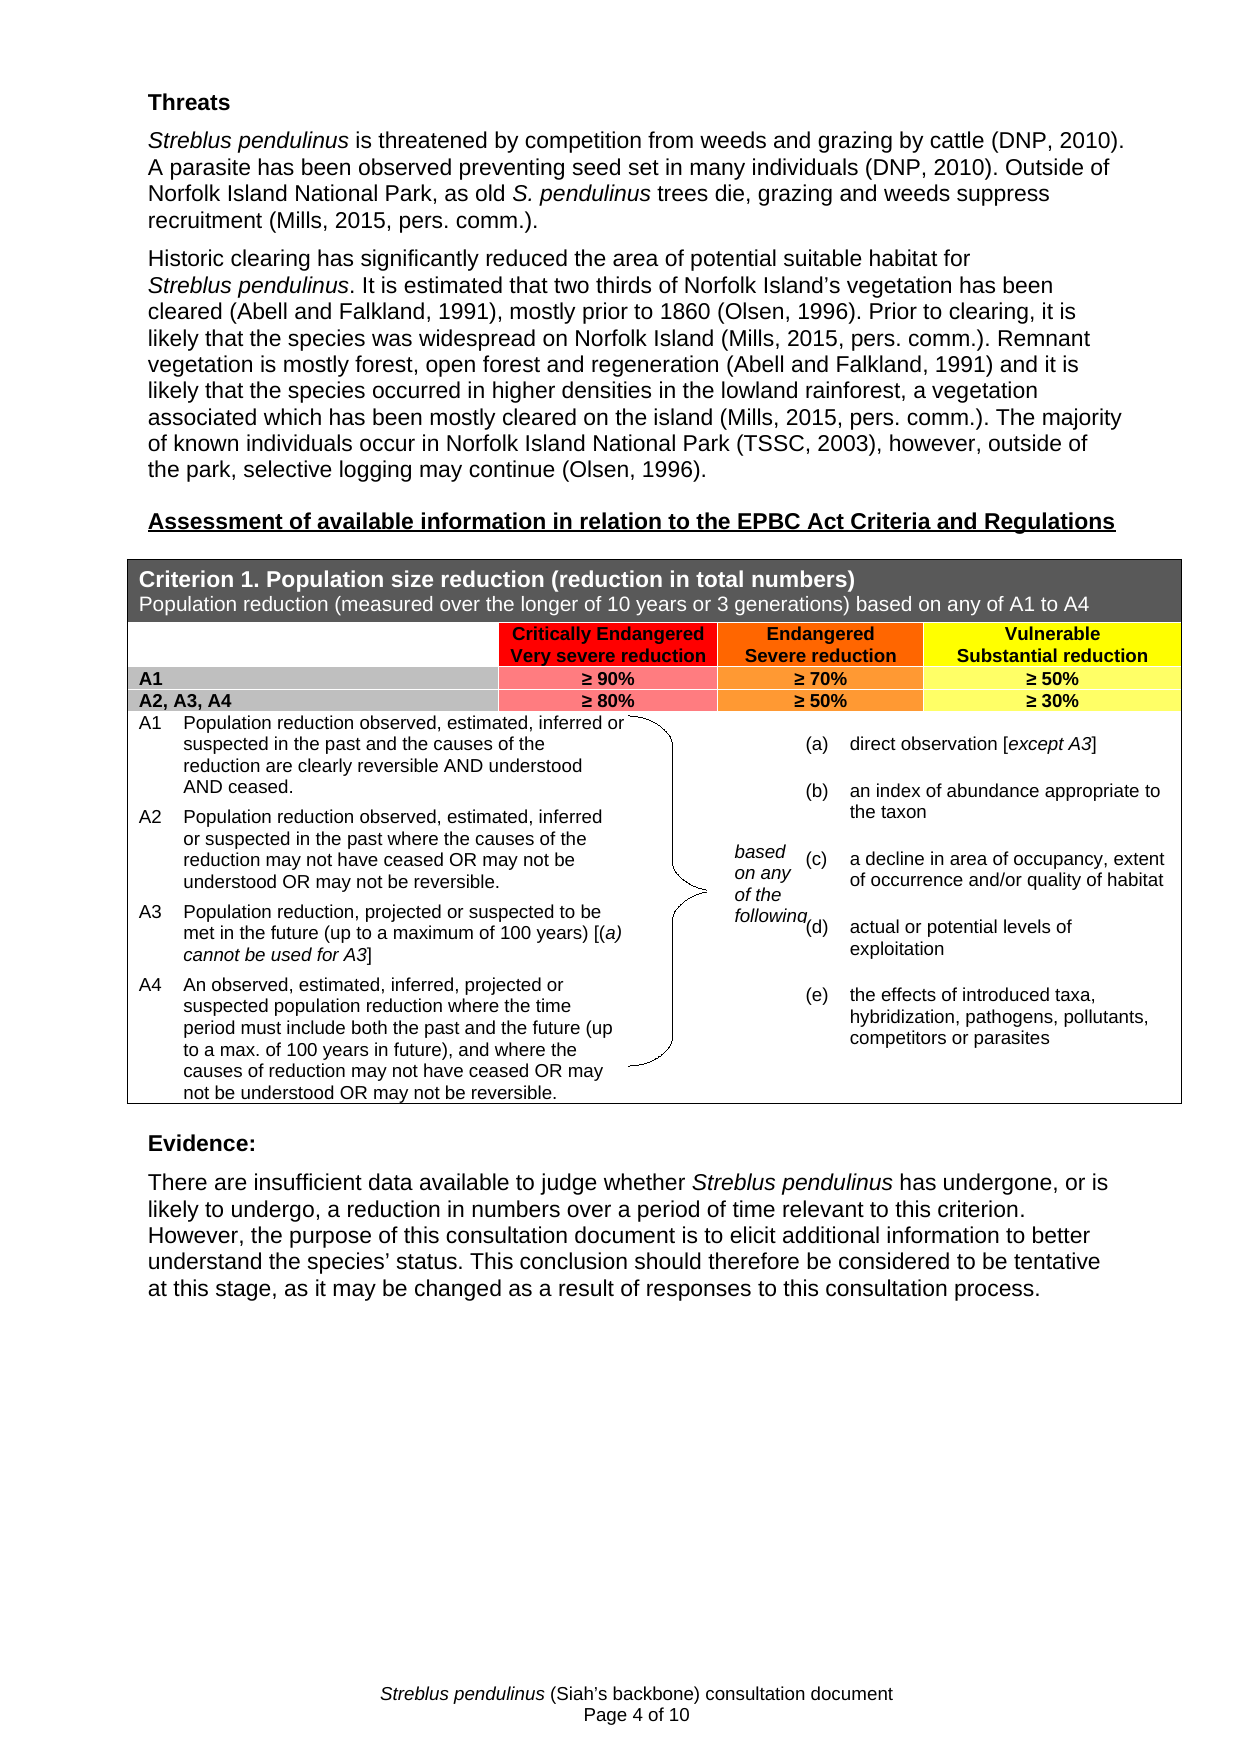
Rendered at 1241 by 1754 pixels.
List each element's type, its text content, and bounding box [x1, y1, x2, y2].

table_cell ≥ 80% [499, 690, 717, 711]
table_cell Endangered Severe reduction [718, 623, 923, 666]
table_cell Vulnerable Substantial reduction [924, 623, 1181, 666]
text Historic clearing has significantly reduced the area of potential suitable habitat for Streblus pendulinus. It is estimated that two thirds of Norfolk Island’s vegetation has been cleared (Abell and Falkland, 1991), mostly prior to 1860 (Olsen, 1996). Prior to clearing, it is likely that the species was widespread on Norfolk Island (Mills, 2015, pers. comm.). Remnant vegetation is mostly forest, open forest and regeneration (Abell and Falkland, 1991) and it is likely that the species occurred in higher densities in the lowland rainforest, a vegetation associated which has been mostly cleared on the island (Mills, 2015, pers. comm.). The majority of known individuals occur in Norfolk Island National Park (TSSC, 2003), however, outside of the park, selective logging may continue (Olsen, 1996). [148, 245, 1125, 483]
table_cell ≥ 50% [924, 667, 1181, 689]
table_cell ≥ 90% [499, 667, 717, 689]
table_cell ≥ 70% [718, 667, 923, 689]
table_cell [128, 623, 498, 666]
text Streblus pendulinus is threatened by competition from weeds and grazing by cattle (DNP, 2010). A parasite has been observed preventing seed set in many individuals (DNP, 2010). Outside of Norfolk Island National Park, as old S. pendulinus trees die, grazing and weeds suppress recruitment (Mills, 2015, pers. comm.). [148, 127, 1125, 233]
table_cell A1 Population reduction observed, estimated, inferred or suspected in the past and the causes of the reduction are clearly reversible AND understood AND ceased. A2 Population reduction observed, estimated, inferred or suspected in the past where the causes of the reduction may not have ceased OR may not be understood OR may not be reversible. A3 Population reduction, projected or suspected to be met in the future (up to a maximum of 100 years) [(a) cannot be used for A3] A4 An observed, estimated, inferred, projected or suspected population reduction where the time period must include both the past and the future (up to a max. of 100 years in future), and where the causes of reduction may not have ceased OR may not be understood OR may not be reversible. [128, 711, 638, 1103]
table_cell A1 [128, 667, 498, 689]
text There are insufficient data available to judge whether Streblus pendulinus has undergone, or is likely to undergo, a reduction in numbers over a period of time relevant to this criterion. However, the purpose of this consultation document is to elicit additional information to better understand the species’ status. This conclusion should therefore be considered to be tentative at this stage, as it may be changed as a result of responses to this consultation process. [148, 1169, 1125, 1301]
table_cell Critically Endangered Very severe reduction [499, 623, 717, 666]
table_cell (a) direct observation [except A3] (b) an index of abundance appropriate to the taxon (c) a decline in area of occupancy, extent of occurrence and/or quality of habitat (d) actual or potential levels of exploitation (e) the effects of introduced taxa, hybridization, pathogens, pollutants, competitors or parasites [638, 711, 1181, 1103]
table_cell ≥ 30% [924, 690, 1181, 711]
subtitle Threats [148, 89, 1125, 115]
subtitle Assessment of available information in relation to the EPBC Act Criteria and Regulations [148, 508, 1125, 534]
table_header Criterion 1. Population size reduction (reduction in total numbers) Population reduction (measured over the longer of 10 years or 3 generations) based on any of A1 to A4 [128, 560, 1181, 622]
table_cell ≥ 50% [718, 690, 923, 711]
table_cell A2, A3, A4 [128, 690, 498, 711]
text Evidence: [148, 1130, 1125, 1157]
